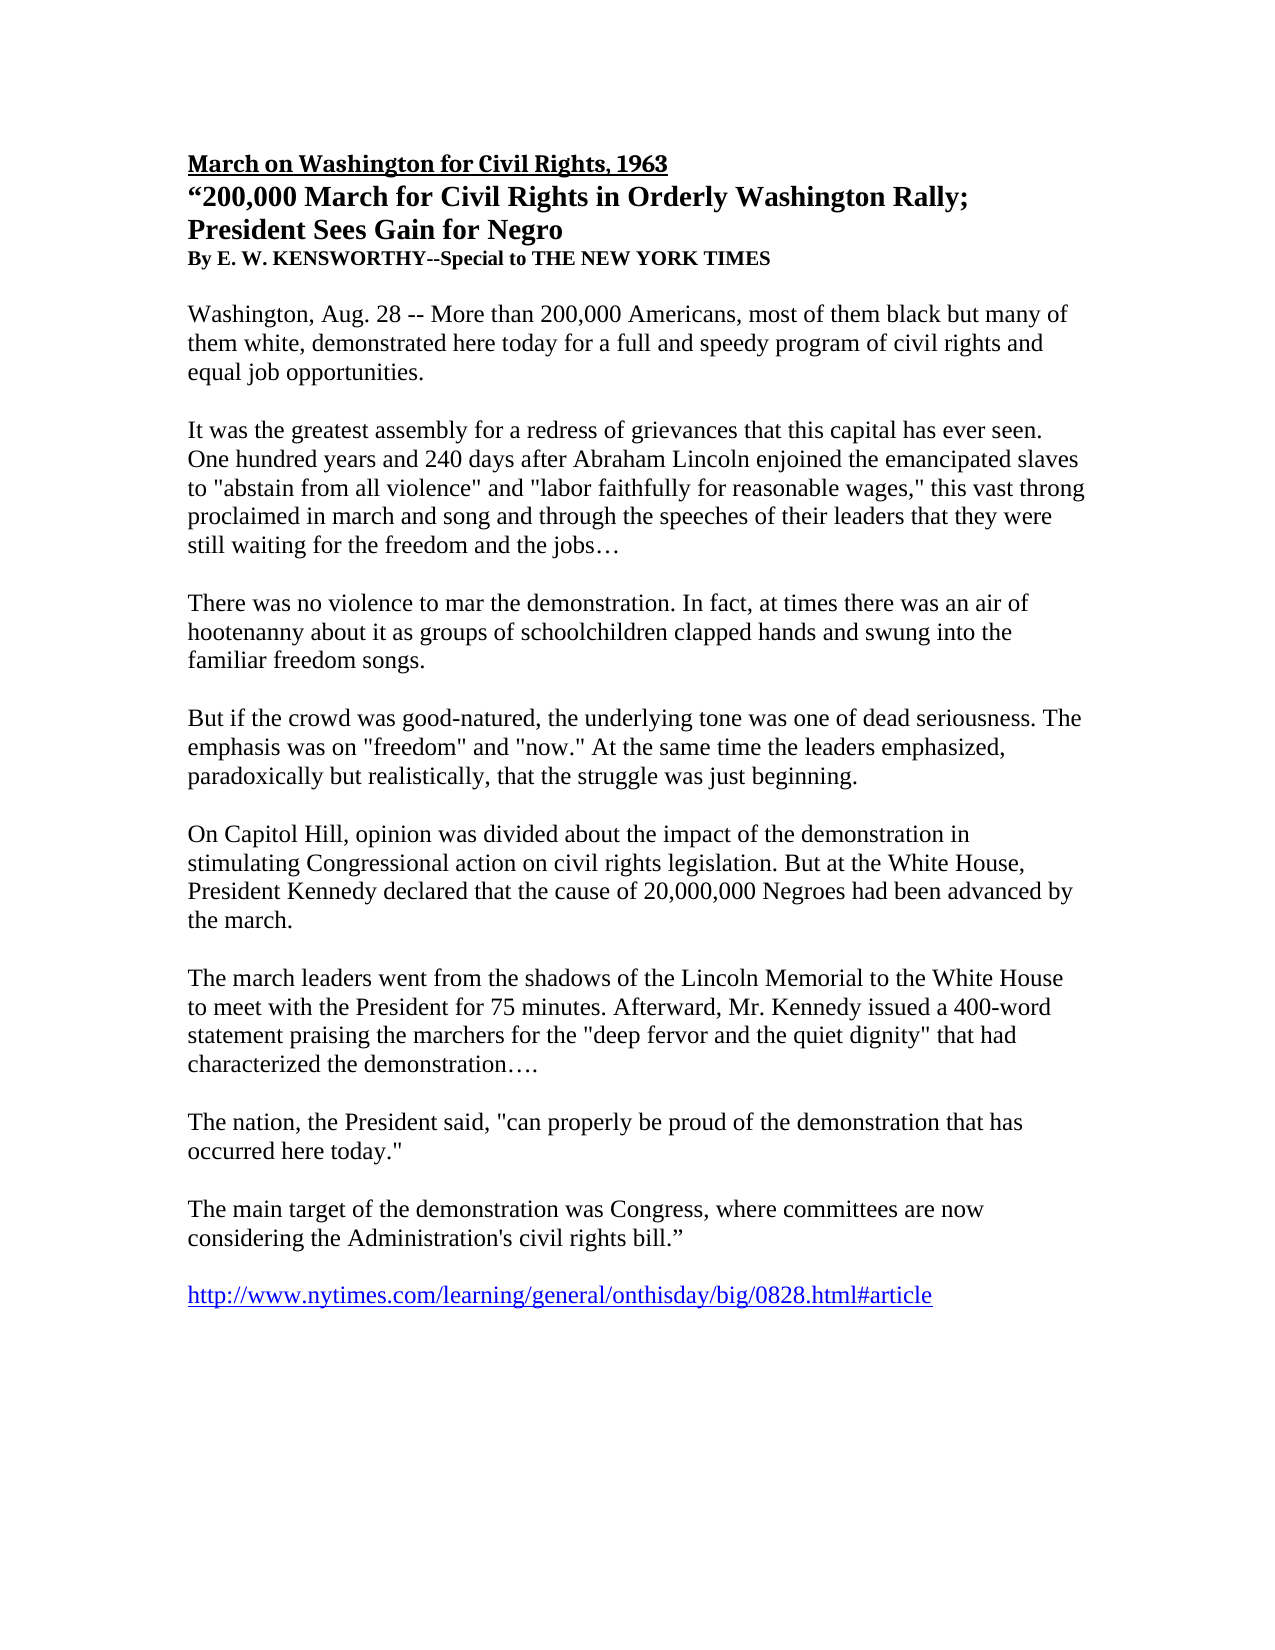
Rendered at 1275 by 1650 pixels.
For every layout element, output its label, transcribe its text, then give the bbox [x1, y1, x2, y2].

text It was the greatest assembly for a redress of grievances that this capital has ever seen. [187, 415, 1087, 444]
text http://www.nytimes.com/learning/general/onthisday/big/0828.html#article [187, 1281, 1087, 1309]
text On Capitol Hill, opinion was divided about the impact of the demonstration in stimulating Congressional action on civil rights legislation. But at the White House, President Kennedy declared that the cause of 20,000,000 Negroes had been advanced by the march. [187, 819, 1087, 934]
text The main target of the demonstration was Congress, where committees are now considering the Administration's civil rights bill.” [187, 1194, 1087, 1251]
subtitle By E. W. KENSWORTHY--Special to THE NEW YORK TIMES [187, 246, 1087, 270]
text There was no violence to mar the demonstration. In fact, at times there was an air of hootenanny about it as groups of schoolchildren clapped hands and swung into the familiar freedom songs. [187, 588, 1087, 674]
text March on Washington for Civil Rights, 1963 [187, 150, 1087, 179]
text The march leaders went from the shadows of the Lincoln Memorial to the White House to meet with the President for 75 minutes. Afterward, Mr. Kennedy issued a 400-word statement praising the marchers for the "deep fervor and the quiet dignity" that had characterized the demonstration…. [187, 963, 1087, 1078]
text Washington, Aug. 28 -- More than 200,000 Americans, most of them black but many of them white, demonstrated here today for a full and speedy program of civil rights and equal job opportunities. [187, 299, 1087, 386]
text The nation, the President said, "can properly be proud of the demonstration that has occurred here today." [187, 1107, 1087, 1165]
text One hundred years and 240 days after Abraham Lincoln enjoined the emancipated slaves to "abstain from all violence" and "labor faithfully for reasonable wages," this vast throng proclaimed in march and song and through the speeches of their leaders that they were still waiting for the freedom and the jobs… [187, 444, 1087, 559]
text But if the crowd was good-natured, the underlying tone was one of dead seriousness. The emphasis was on "freedom" and "now." At the same time the leaders emphasized, paradoxically but realistically, that the struggle was just beginning. [187, 703, 1087, 790]
subtitle “200,000 March for Civil Rights in Orderly Washington Rally; President Sees Gain for Negro [187, 179, 1087, 246]
